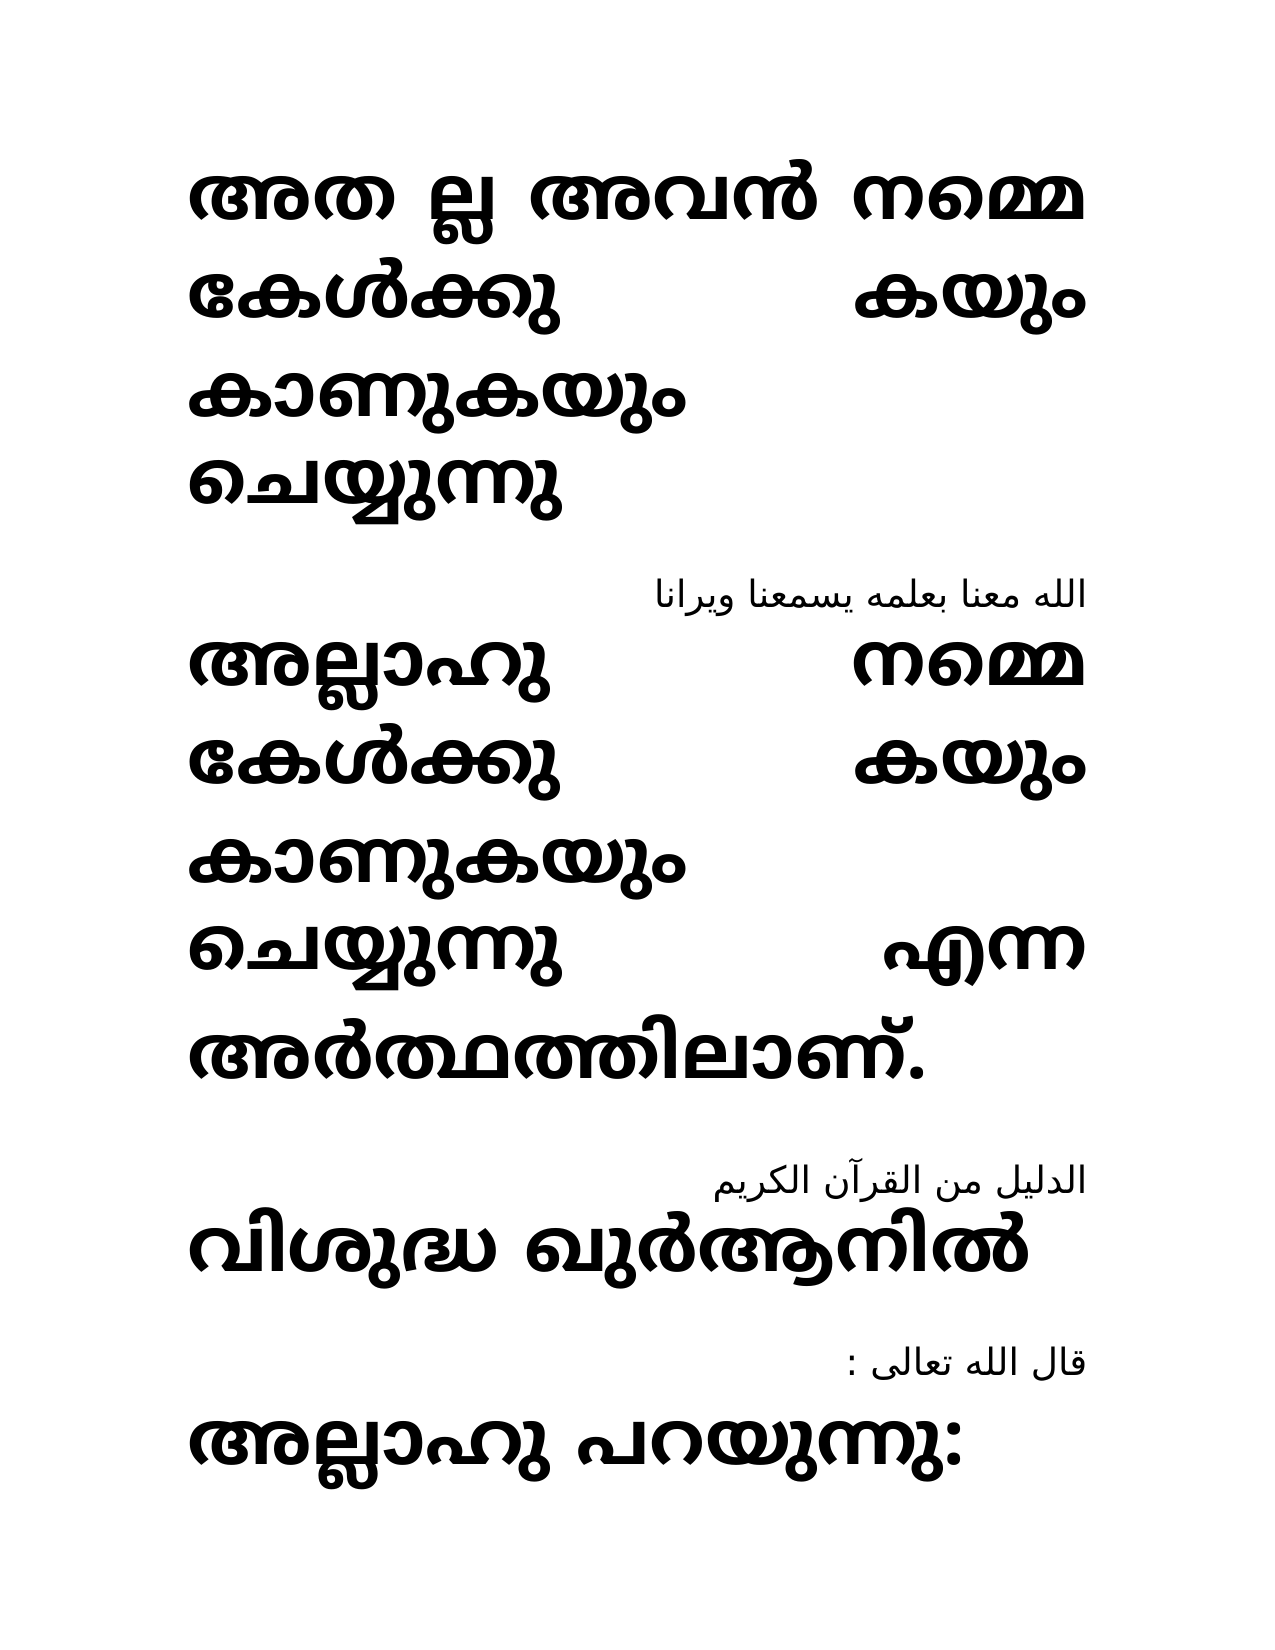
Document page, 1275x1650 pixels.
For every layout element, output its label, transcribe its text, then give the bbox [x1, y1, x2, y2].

text അല്ലാഹു പറയുന്നു: [187, 1384, 1087, 1493]
text വിശുദ്ധ ഖുർആനിൽ [187, 1202, 1087, 1289]
text الدليل من القرآن الكريم [187, 1158, 1087, 1202]
text قال الله تعالى : [187, 1340, 1087, 1384]
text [187, 150, 1087, 521]
text الله معنا بعلمه يسمعنا ويرانا [187, 572, 1087, 616]
text അല്ലാഹു നമ്മെ കേൾക്കു കയും കാണുകയും ചെയ്യുന്നു എന്ന അർത്ഥത്തിലാണ്. [187, 616, 1087, 1107]
